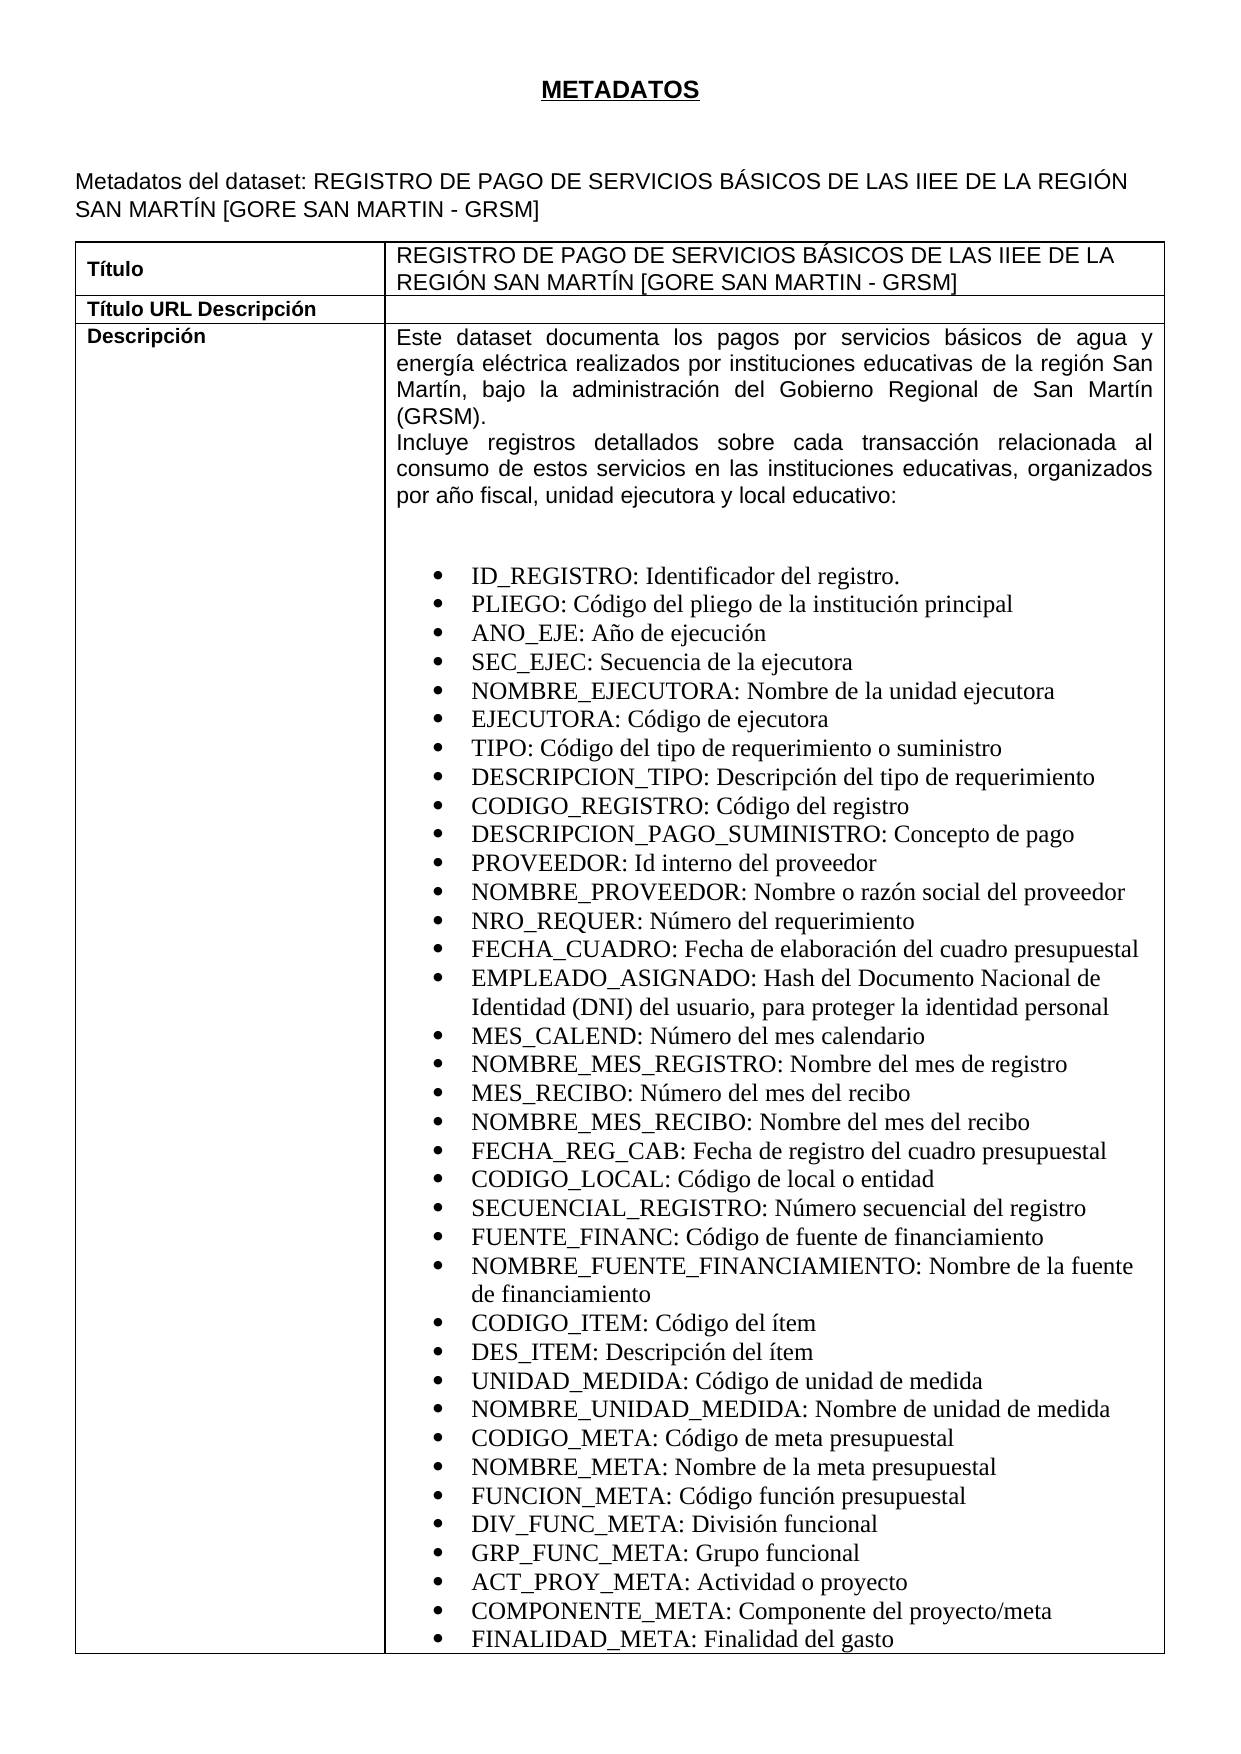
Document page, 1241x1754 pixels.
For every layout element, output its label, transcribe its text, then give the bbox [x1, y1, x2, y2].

text Metadatos del dataset: REGISTRO DE PAGO DE SERVICIOS BÁSICOS DE LAS IIEE DE LA REGIÓN SAN MARTÍN [GORE SAN MARTIN - GRSM] [75, 168, 1165, 223]
table_cell Descripción [76, 324, 384, 1653]
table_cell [386, 324, 1164, 1653]
text METADATOS [75, 75, 1165, 104]
table_cell Título URL Descripción [76, 296, 384, 322]
table_cell [386, 296, 1164, 322]
table_header REGISTRO DE PAGO DE SERVICIOS BÁSICOS DE LAS IIEE DE LA REGIÓN SAN MARTÍN [GORE SAN MARTIN - GRSM] [386, 243, 1164, 295]
table_header Título [76, 243, 384, 295]
